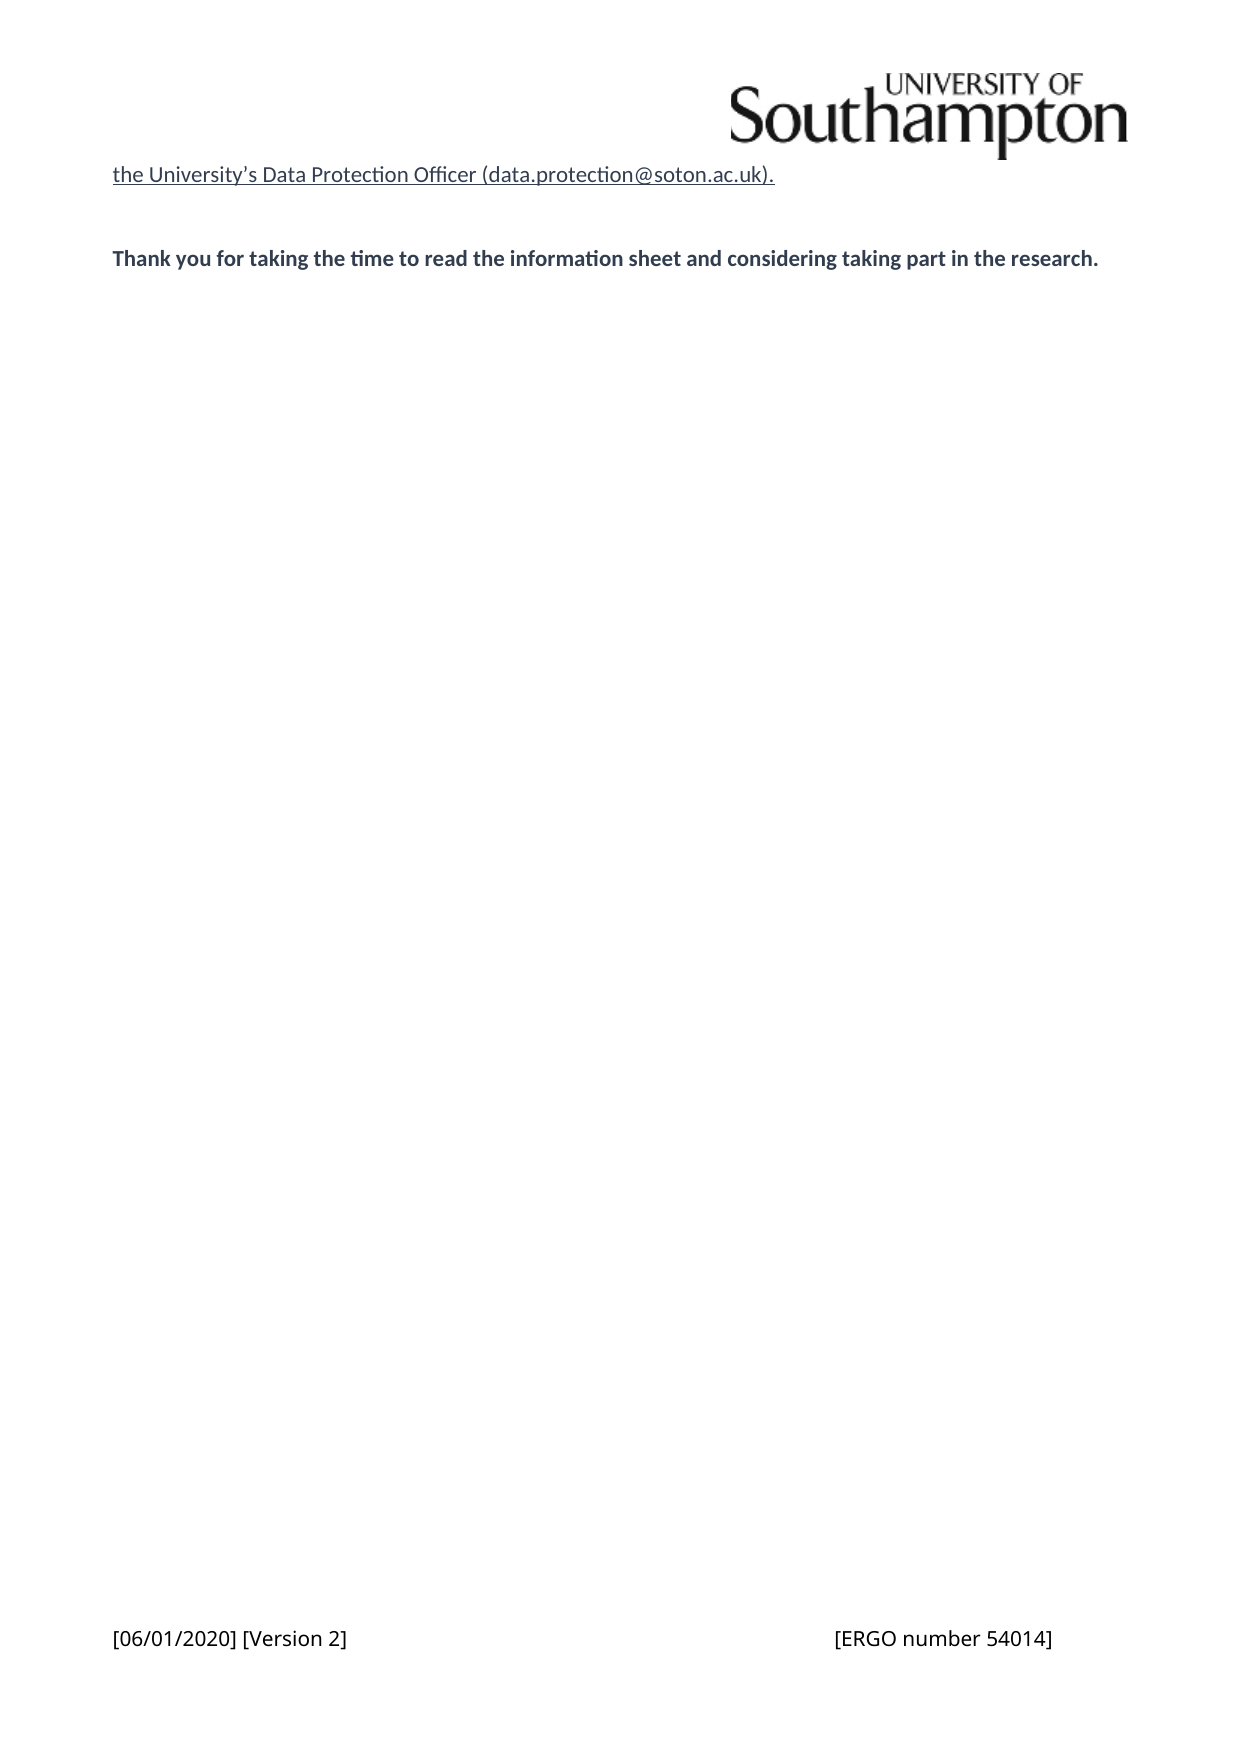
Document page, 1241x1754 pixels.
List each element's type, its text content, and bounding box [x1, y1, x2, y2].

picture [731, 73, 1128, 160]
text Thank you for taking the time to read the information sheet and considering taking part in the research. [112, 244, 1128, 272]
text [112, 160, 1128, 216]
